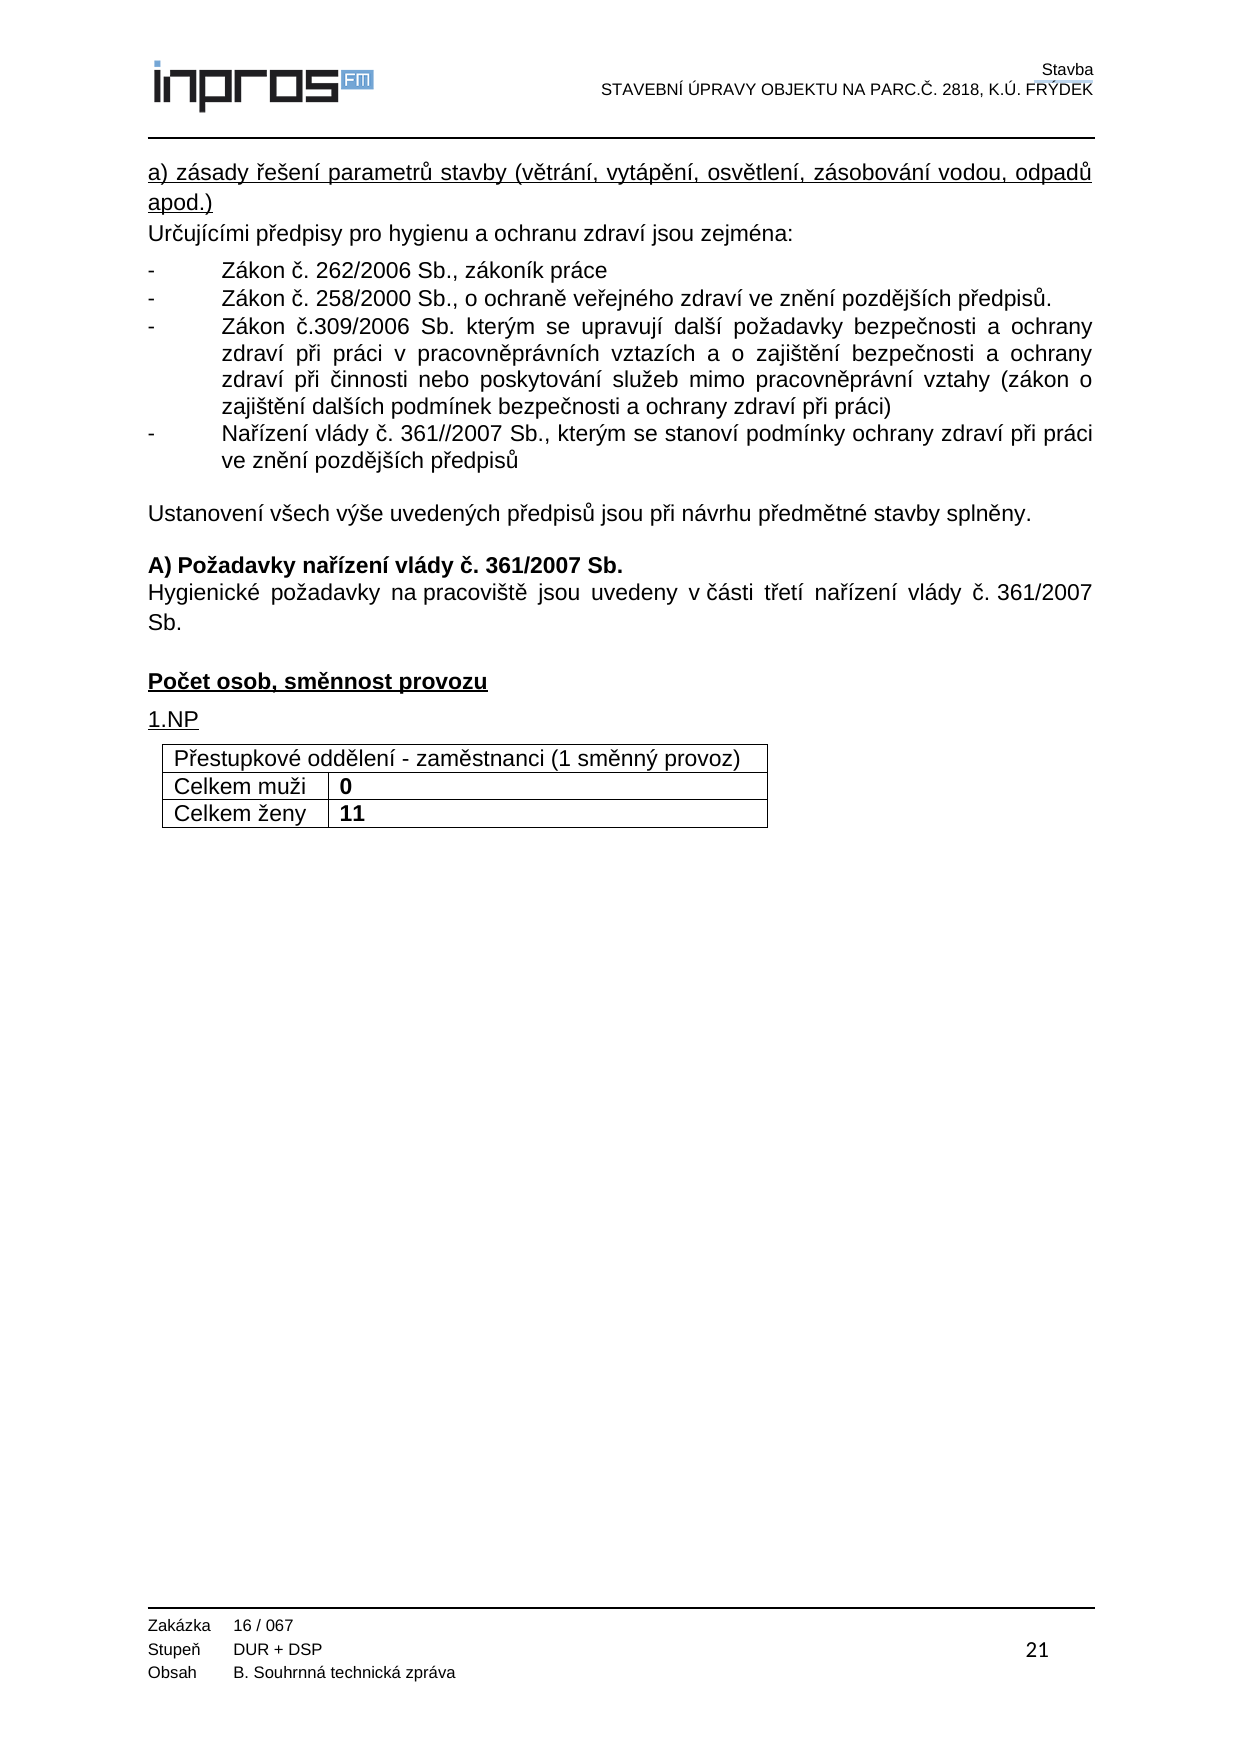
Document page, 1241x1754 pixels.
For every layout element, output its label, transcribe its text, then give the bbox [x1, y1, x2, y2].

list Zákon č. 262/2006 Sb., zákoník práce [148, 256, 1093, 284]
text Hygienické požadavky na pracoviště jsou uvedeny v části třetí nařízení vlády č. 361/2007 Sb. [148, 579, 1093, 635]
table_cell 0 [329, 773, 767, 799]
text Určujícími předpisy pro hygienu a ochranu zdraví jsou zejména: [148, 219, 1093, 246]
list Zákon č. 258/2000 Sb., o ochraně veřejného zdraví ve znění pozdějších předpisů. [148, 284, 1093, 312]
table_header Přestupkové oddělení - zaměstnanci (1 směnný provoz) [163, 745, 767, 772]
list Požadavky nařízení vlády č. 361/2007 Sb. [148, 552, 1093, 579]
list Ustanovení všech výše uvedených předpisů jsou při návrhu předmětné stavby splněny. [148, 500, 1093, 526]
text Počet osob, směnnost provozu [148, 668, 1093, 694]
table_cell Celkem ženy [163, 800, 328, 827]
subtitle a) zásady řešení parametrů stavby (větrání, vytápění, osvětlení, zásobování vodou, odpadů apod.) [148, 159, 1093, 216]
table_cell 11 [329, 800, 767, 827]
list Zákon č.309/2006 Sb. kterým se upravují další požadavky bezpečnosti a ochrany zdraví při práci v pracovněprávních vztazích a o zajištění bezpečnosti a ochrany zdraví při činnosti nebo poskytování služeb mimo pracovněprávní vztahy (zákon o zajištění dalších podmínek bezpečnosti a ochrany zdraví při práci) [148, 312, 1093, 419]
list Nařízení vlády č. 361//2007 Sb., kterým se stanoví podmínky ochrany zdraví při práci ve znění pozdějších předpisů [148, 419, 1093, 473]
text 1.NP [148, 706, 1093, 732]
picture [143, 58, 383, 114]
table_cell Celkem muži [163, 773, 328, 799]
